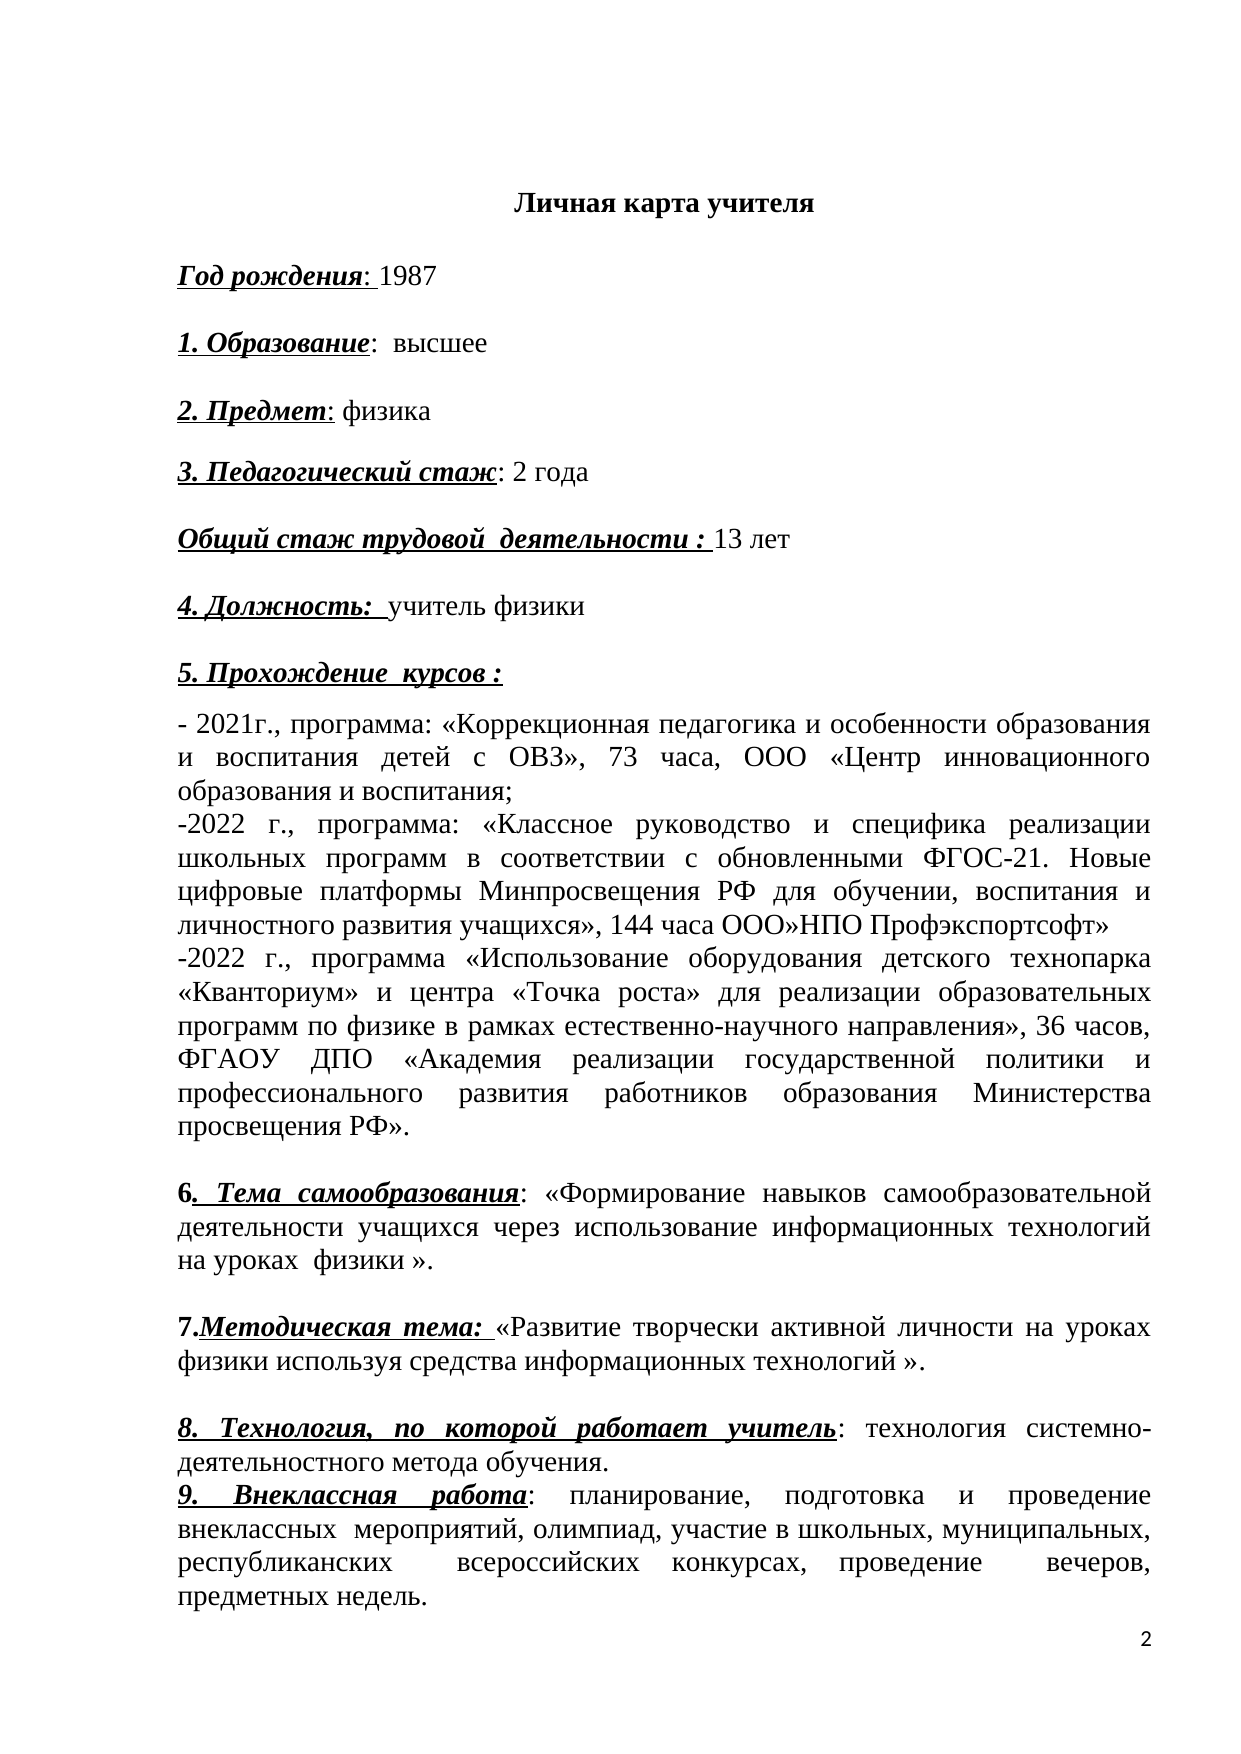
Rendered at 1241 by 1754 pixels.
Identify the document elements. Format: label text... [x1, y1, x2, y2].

text 9. Внеклассная работа: планирование, подготовка и проведение внеклассных мероприятий, олимпиад, участие в школьных, муниципальных, республиканских всероссийских конкурсах, проведение вечеров, предметных недель. [177, 1477, 1152, 1611]
text Год рождения: 1987 [177, 258, 1152, 292]
text 1. Образование: высшее [177, 326, 1152, 359]
text 7.Методическая тема: «Развитие творчески активной личности на уроках физики используя средства информационных технологий ». [177, 1309, 1152, 1377]
text 3. Педагогический стаж: 2 года [177, 454, 1152, 488]
text 8. Технология, по которой работает учитель: технология системно-деятельностного метода обучения. [177, 1410, 1152, 1477]
text -2022 г., программа: «Классное руководство и специфика реализации школьных программ в соответствии с обновленными ФГОС-21. Новые цифровые платформы Минпросвещения РФ для обучении, воспитания и личностного развития учащихся», 144 часа ООО»НПО Профэкспортсофт» [177, 806, 1152, 941]
text -2022 г., программа «Использование оборудования детского технопарка «Кванториум» и центра «Точка роста» для реализации образовательных программ по физике в рамках естественно-научного направления», 36 часов, ФГАОУ ДПО «Академия реализации государственной политики и профессионального развития работников образования Министерства просвещения РФ». [177, 941, 1152, 1142]
text 6. Тема самообразования: «Формирование навыков самообразовательной деятельности учащихся через использование информационных технологий на уроках физики ». [177, 1175, 1152, 1276]
text Общий стаж трудовой деятельности : 13 лет [177, 521, 1152, 555]
text 4. Должность: учитель физики [177, 588, 1152, 622]
text 5. Прохождение курсов : [177, 655, 1152, 689]
text 2. Предмет: физика [177, 393, 1152, 426]
text Личная карта учителя [177, 185, 1152, 219]
text - 2021г., программа: «Коррекционная педагогика и особенности образования и воспитания детей с ОВЗ», 73 часа, ООО «Центр инновационного образования и воспитания; [177, 706, 1152, 806]
